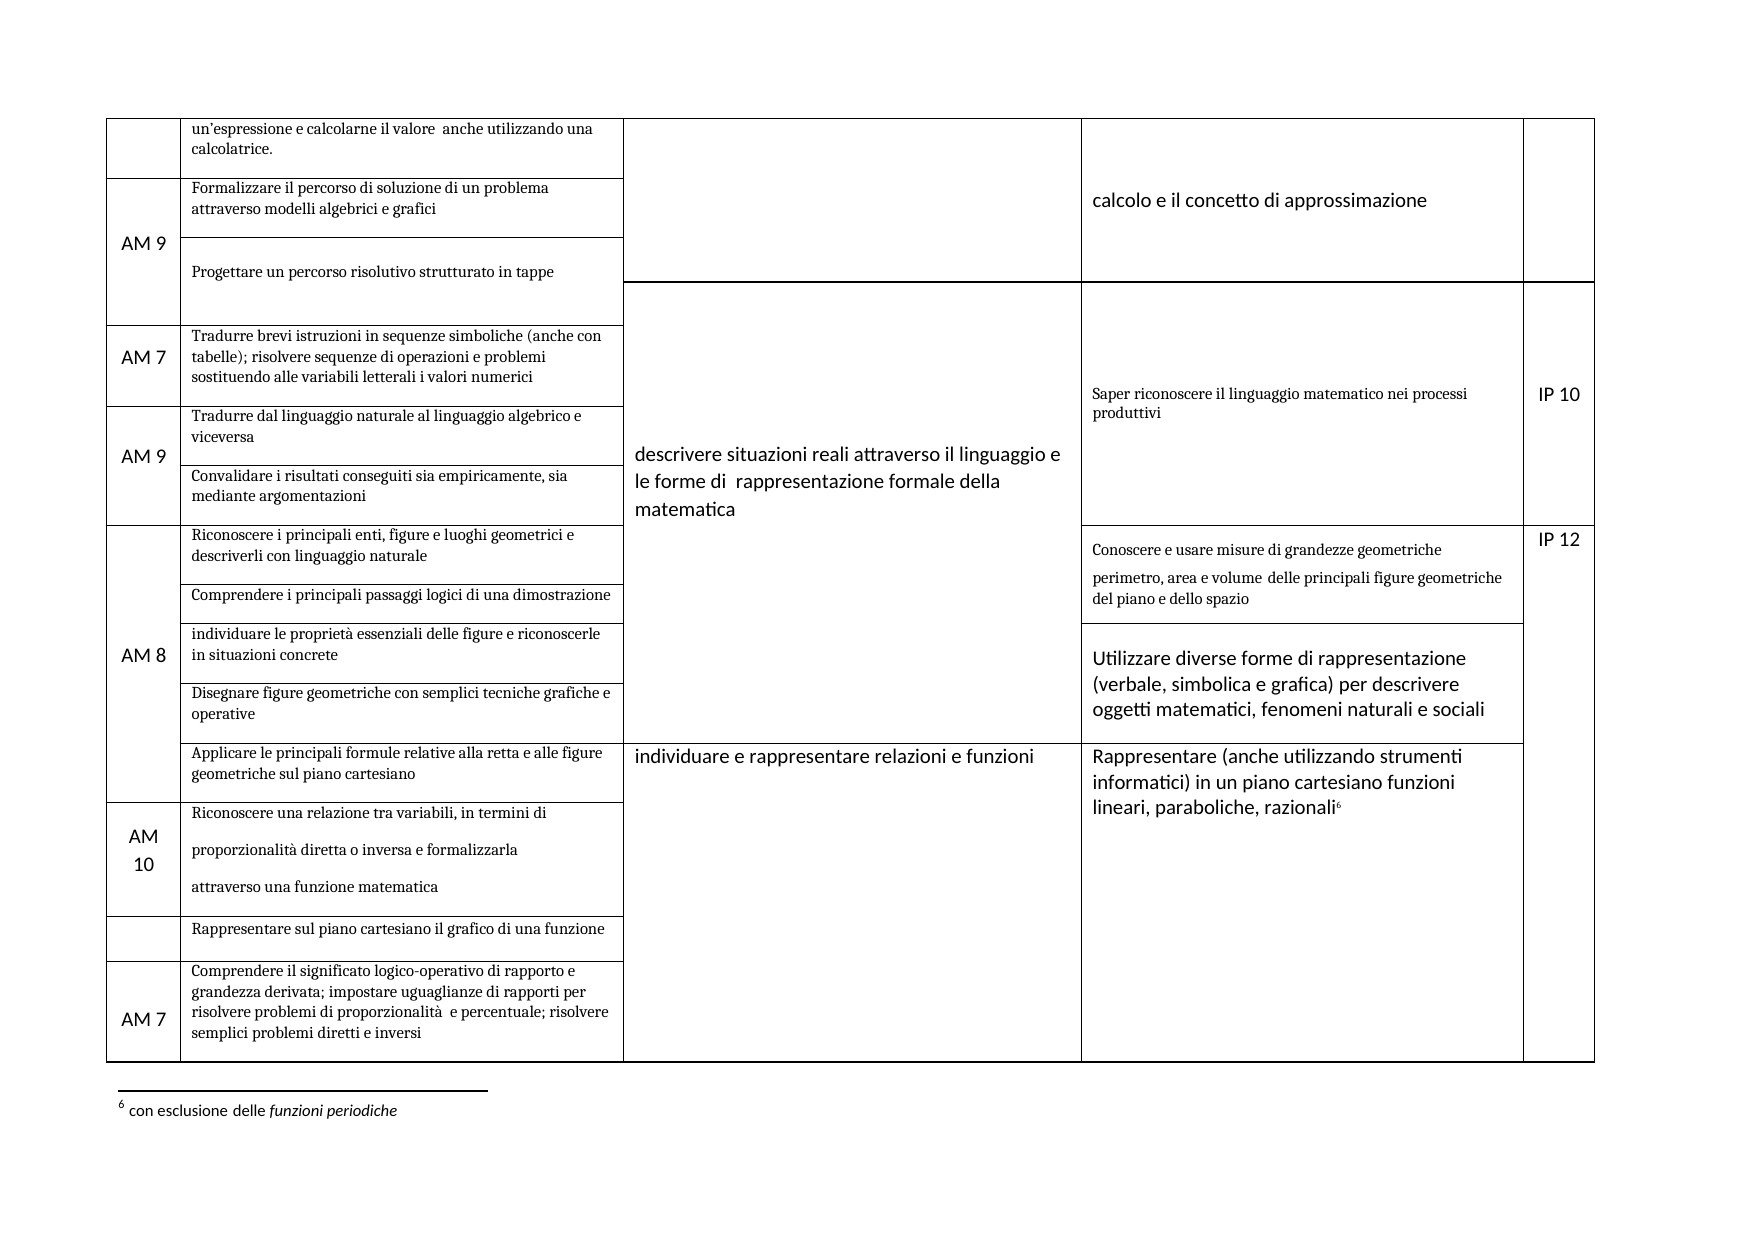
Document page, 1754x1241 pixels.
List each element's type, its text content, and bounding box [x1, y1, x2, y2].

table_cell AM 9 [107, 179, 180, 325]
table_cell Comprendere il significato logico-operativo di rapporto e grandezza derivata; impostare uguaglianze di rapporti per risolvere problemi di proporzionalità e percentuale; risolvere semplici problemi diretti e inversi [181, 962, 623, 1061]
table_cell AM 7 [107, 962, 180, 1061]
table_cell AM 9 [107, 407, 180, 525]
table_cell Saper riconoscere il linguaggio matematico nei processi produttivi [1082, 283, 1523, 525]
table_cell Convalidare i risultati conseguiti sia empiricamente, sia mediante argomentazioni [181, 466, 623, 525]
table_cell individuare le proprietà essenziali delle figure e riconoscerle in situazioni concrete [181, 624, 623, 683]
table_cell [107, 917, 180, 961]
table_cell Rappresentare (anche utilizzando strumenti informatici) in un piano cartesiano funzioni lineari, paraboliche, razionali [1082, 744, 1523, 1061]
table_cell Conoscere e usare misure di grandezze geometriche perimetro, area e volume delle principali figure geometriche del piano e dello spazio [1082, 526, 1523, 623]
table_cell Rappresentare sul piano cartesiano il grafico di una funzione [181, 917, 623, 961]
table_cell individuare e rappresentare relazioni e funzioni [624, 744, 1081, 1061]
table_cell Utilizzare diverse forme di rappresentazione (verbale, simbolica e grafica) per descrivere oggetti matematici, fenomeni naturali e sociali [1082, 624, 1523, 742]
table_cell Formalizzare il percorso di soluzione di un problema attraverso modelli algebrici e grafici [181, 179, 623, 237]
table_cell Tradurre dal linguaggio naturale al linguaggio algebrico e viceversa [181, 407, 623, 465]
table_cell descrivere situazioni reali attraverso il linguaggio e le forme di rappresentazione formale della matematica [624, 283, 1081, 742]
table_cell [1082, 119, 1523, 281]
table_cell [181, 119, 623, 178]
table_cell AM 10 [107, 803, 180, 916]
table_cell Comprendere i principali passaggi logici di una dimostrazione [181, 585, 623, 623]
table_cell IP 10 [1524, 283, 1594, 525]
table_cell AM 7 [107, 326, 180, 406]
table_cell Progettare un percorso risolutivo strutturato in tappe [181, 238, 623, 325]
table_cell Applicare le principali formule relative alla retta e alle figure geometriche sul piano cartesiano [181, 744, 623, 802]
table_cell IP 12 [1524, 526, 1594, 1061]
table_cell Riconoscere una relazione tra variabili, in termini di proporzionalità diretta o inversa e formalizzarla attraverso una funzione matematica [181, 803, 623, 916]
table_cell Disegnare figure geometriche con semplici tecniche grafiche e operative [181, 684, 623, 742]
table_cell AM 8 [107, 526, 180, 802]
table_cell Tradurre brevi istruzioni in sequenze simboliche (anche con tabelle); risolvere sequenze di operazioni e problemi sostituendo alle variabili letterali i valori numerici [181, 326, 623, 406]
table_cell Riconoscere i principali enti, figure e luoghi geometrici e descriverli con linguaggio naturale [181, 526, 623, 584]
